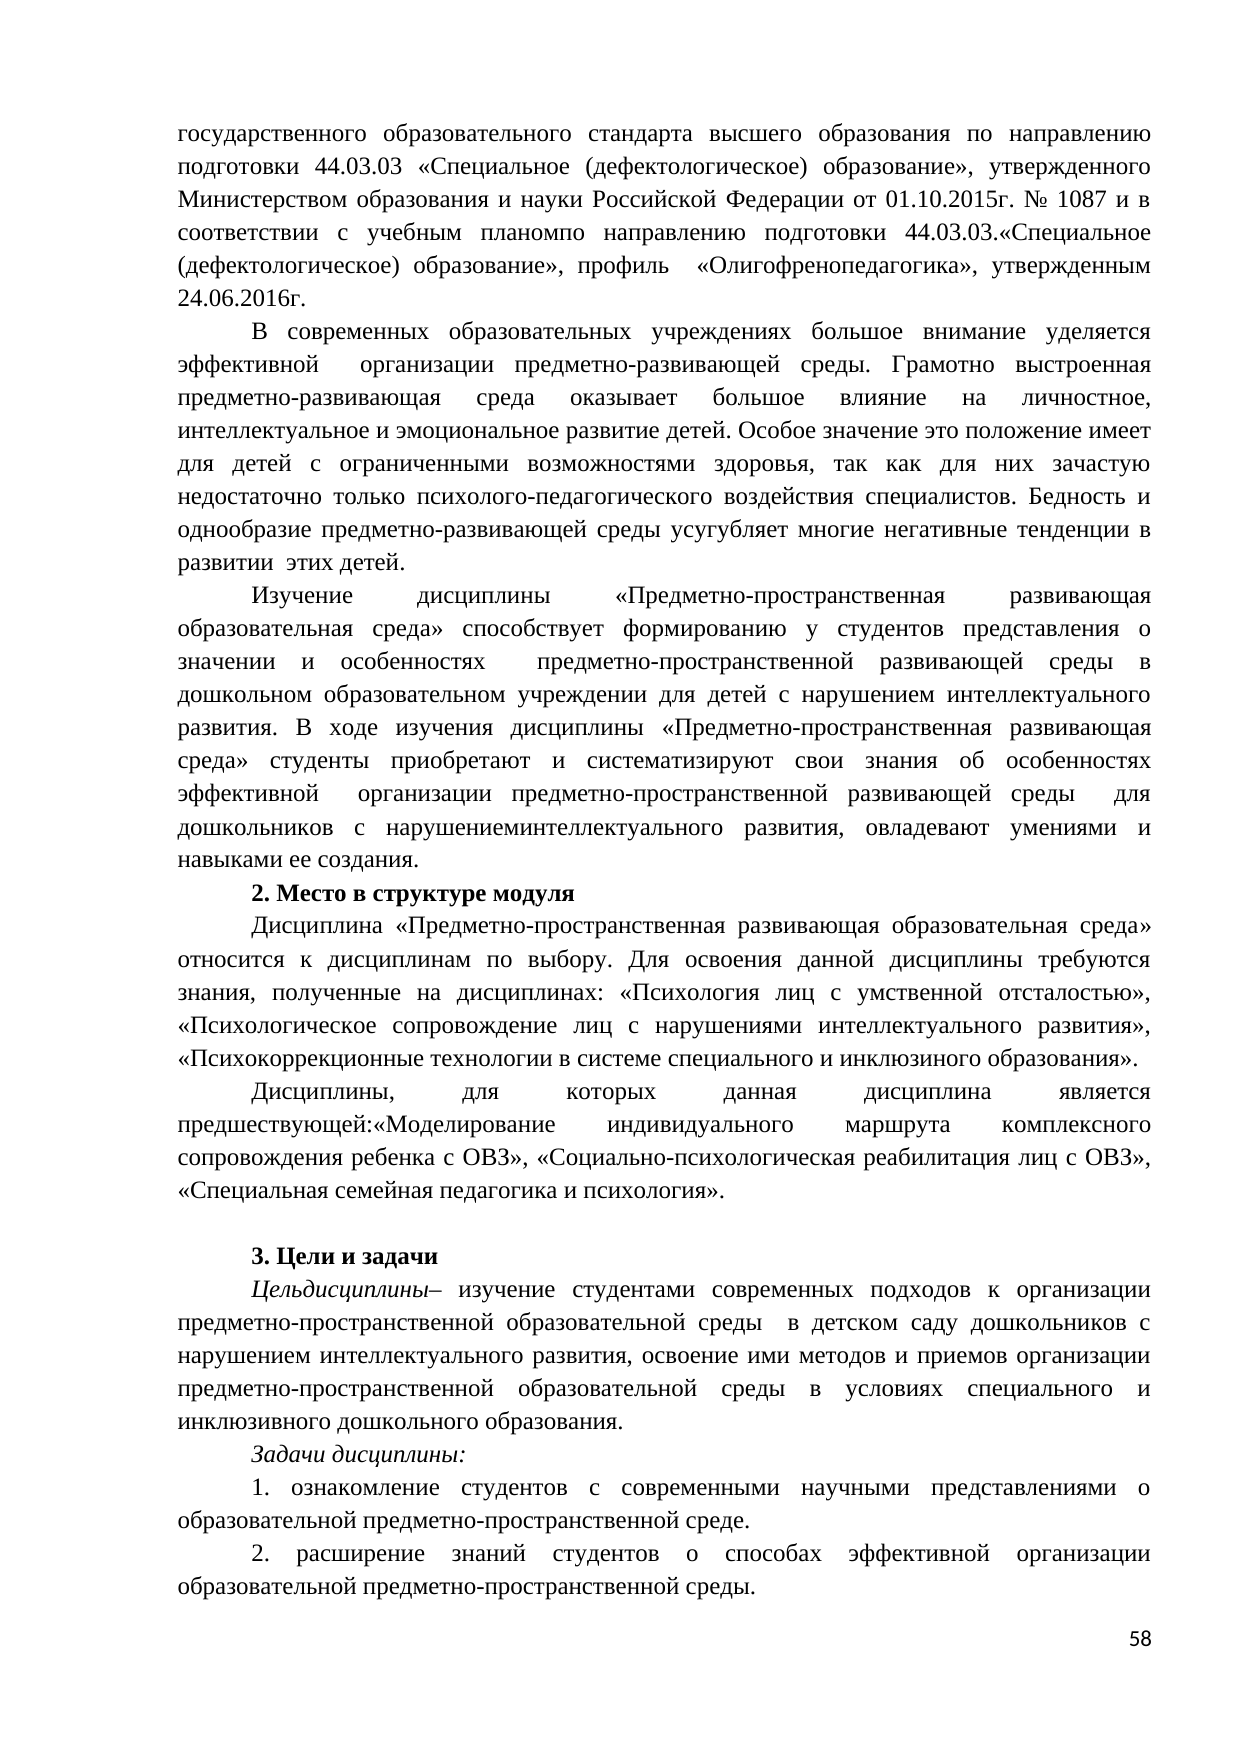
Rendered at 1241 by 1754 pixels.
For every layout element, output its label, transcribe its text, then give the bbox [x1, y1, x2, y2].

text Задачи дисциплины: [177, 1439, 1152, 1468]
text Изучение дисциплины «Предметно-пространственная развивающая образовательная среда» способствует формированию у студентов представления о значении и особенностях предметно-пространственной развивающей среды в дошкольном образовательном учреждении для детей с нарушением интеллектуального развития. В ходе изучения дисциплины «Предметно-пространственная развивающая среда» студенты приобретают и систематизируют свои знания об особенностях эффективной организации предметно-пространственной развивающей среды для дошкольников с нарушениеминтеллектуального развития, овладевают умениями и навыками ее создания. [177, 580, 1152, 873]
text 1. ознакомление студентов с современными научными представлениями о образовательной предметно-пространственной среде. [177, 1472, 1152, 1534]
text 2. Место в структуре модуля [177, 878, 1152, 906]
text 2. расширение знаний студентов о способах эффективной организации образовательной предметно-пространственной среды. [177, 1538, 1152, 1600]
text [177, 118, 1152, 312]
text Цельдисциплины– изучение студентами современных подходов к организации предметно-пространственной образовательной среды в детском саду дошкольников с нарушением интеллектуального развития, освоение ими методов и приемов организации предметно-пространственной образовательной среды в условиях специального и инклюзивного дошкольного образования. [177, 1274, 1152, 1435]
text В современных образовательных учреждениях большое внимание уделяется эффективной организации предметно-развивающей среды. Грамотно выстроенная предметно-развивающая среда оказывает большое влияние на личностное, интеллектуальное и эмоциональное развитие детей. Особое значение это положение имеет для детей с ограниченными возможностями здоровья, так как для них зачастую недостаточно только психолого-педагогического воздействия специалистов. Бедность и однообразие предметно-развивающей среды усугубляет многие негативные тенденции в развитии этих детей. [177, 316, 1152, 576]
text Дисциплины, для которых данная дисциплина является предшествующей:«Моделирование индивидуального маршрута комплексного сопровождения ребенка с ОВЗ», «Социально-психологическая реабилитация лиц с ОВЗ», «Специальная семейная педагогика и психология». [177, 1076, 1152, 1203]
text Дисциплина «Предметно-пространственная развивающая образовательная среда» относится к дисциплинам по выбору. Для освоения данной дисциплины требуются знания, полученные на дисциплинах: «Психология лиц с умственной отсталостью», «Психологическое сопровождение лиц с нарушениями интеллектуального развития», «Психокоррекционные технологии в системе специального и инклюзиного образования». [177, 911, 1152, 1071]
text 3. Цели и задачи [177, 1241, 1152, 1269]
